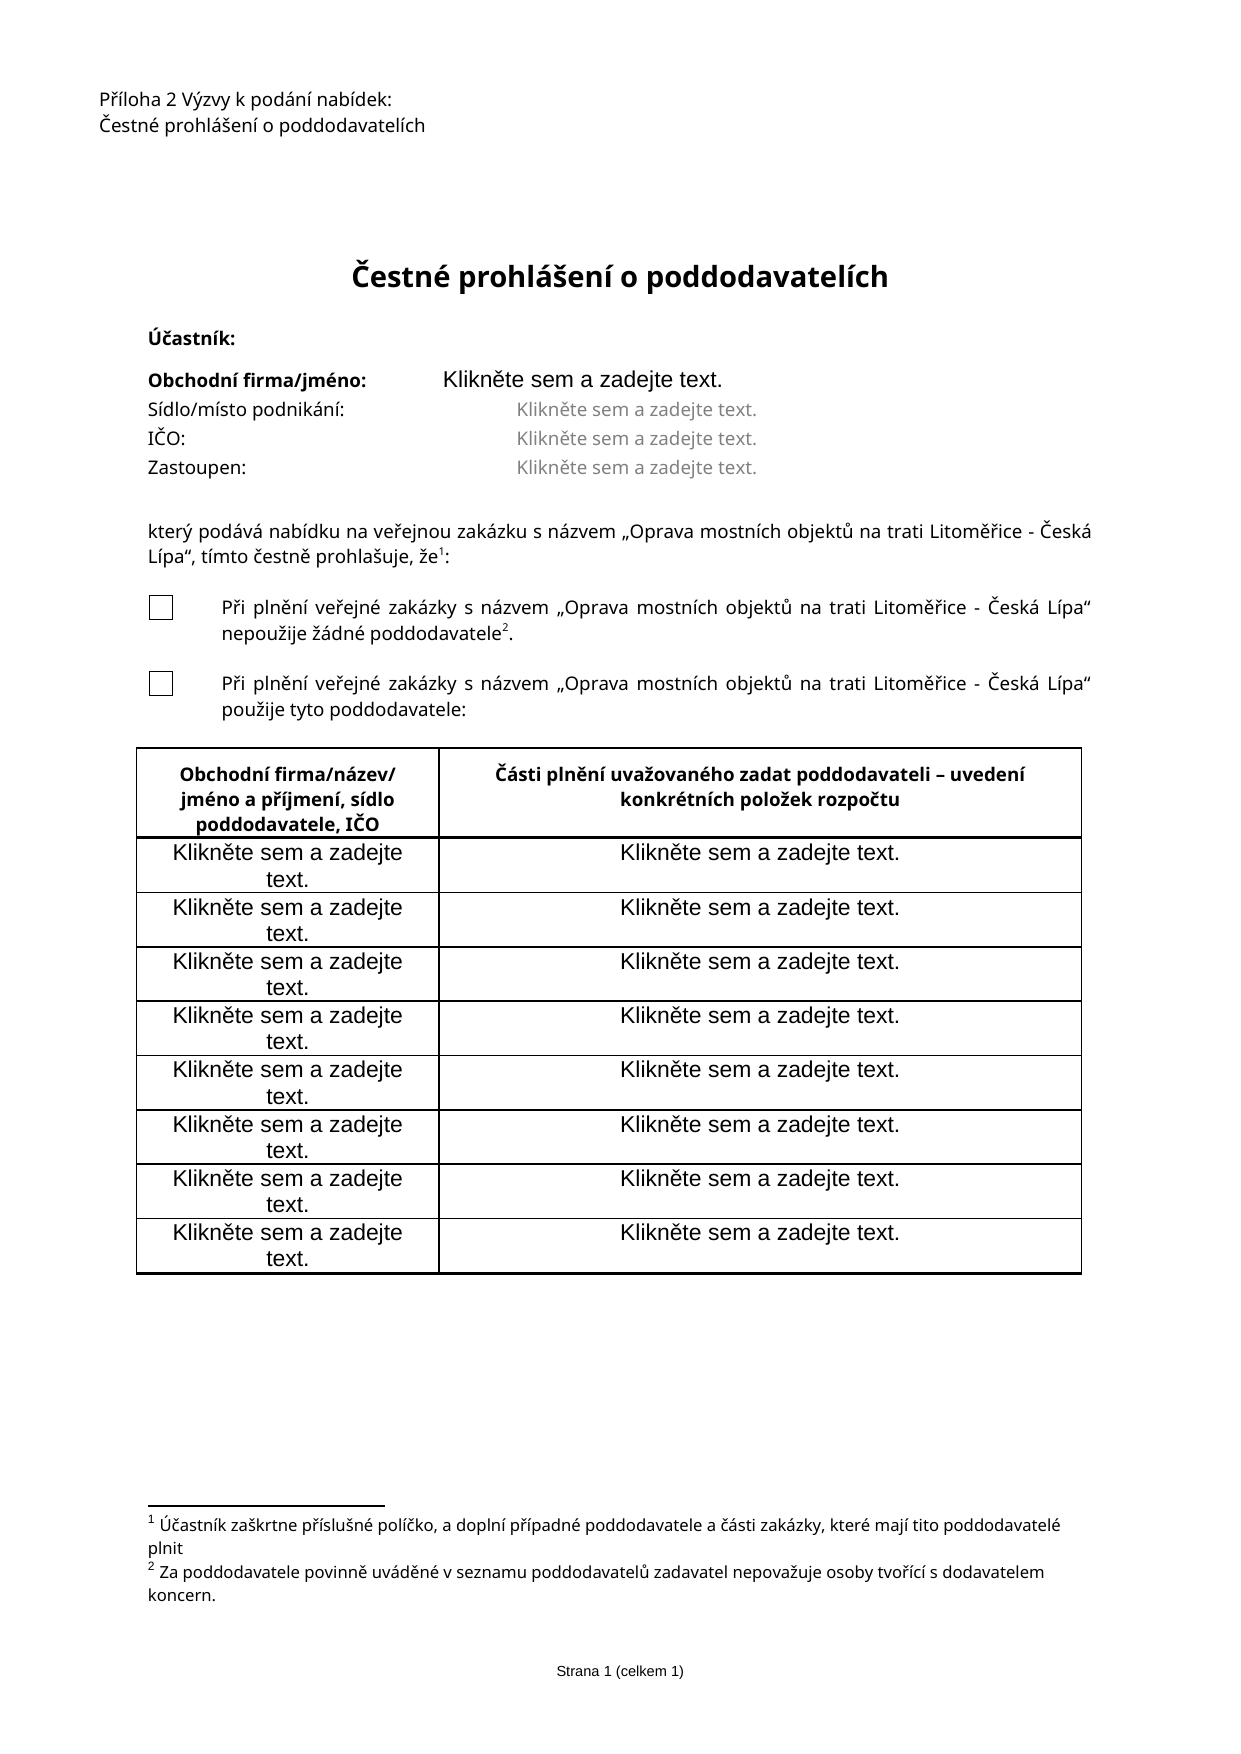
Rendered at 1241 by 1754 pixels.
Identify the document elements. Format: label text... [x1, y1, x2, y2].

title Čestné prohlášení o poddodavatelích [148, 256, 1093, 296]
text IČO: [148, 422, 1093, 451]
text Účastník: [148, 321, 1093, 352]
text Obchodní firma/jméno: [148, 364, 1093, 393]
text Při plnění veřejné zakázky s názvem „Oprava mostních objektů na trati Litoměřice - Česká Lípa“ nepoužije žádné poddodavatele. [148, 594, 1093, 645]
text Zastoupen: [148, 451, 1093, 480]
table_header Části plnění uvažovaného zadat poddodavateli – uvedení konkrétních položek rozpočtu [440, 749, 1081, 836]
text Při plnění veřejné zakázky s názvem „Oprava mostních objektů na trati Litoměřice - Česká Lípa“ použije tyto poddodavatele: [148, 670, 1093, 721]
text Sídlo/místo podnikání: [148, 393, 1093, 422]
text který podává nabídku na veřejnou zakázku s názvem „Oprava mostních objektů na trati Litoměřice - Česká Lípa“, tímto čestně prohlašuje, že: [148, 518, 1093, 569]
table_header Obchodní firma/název/ jméno a příjmení, sídlo poddodavatele, IČO [137, 749, 438, 836]
